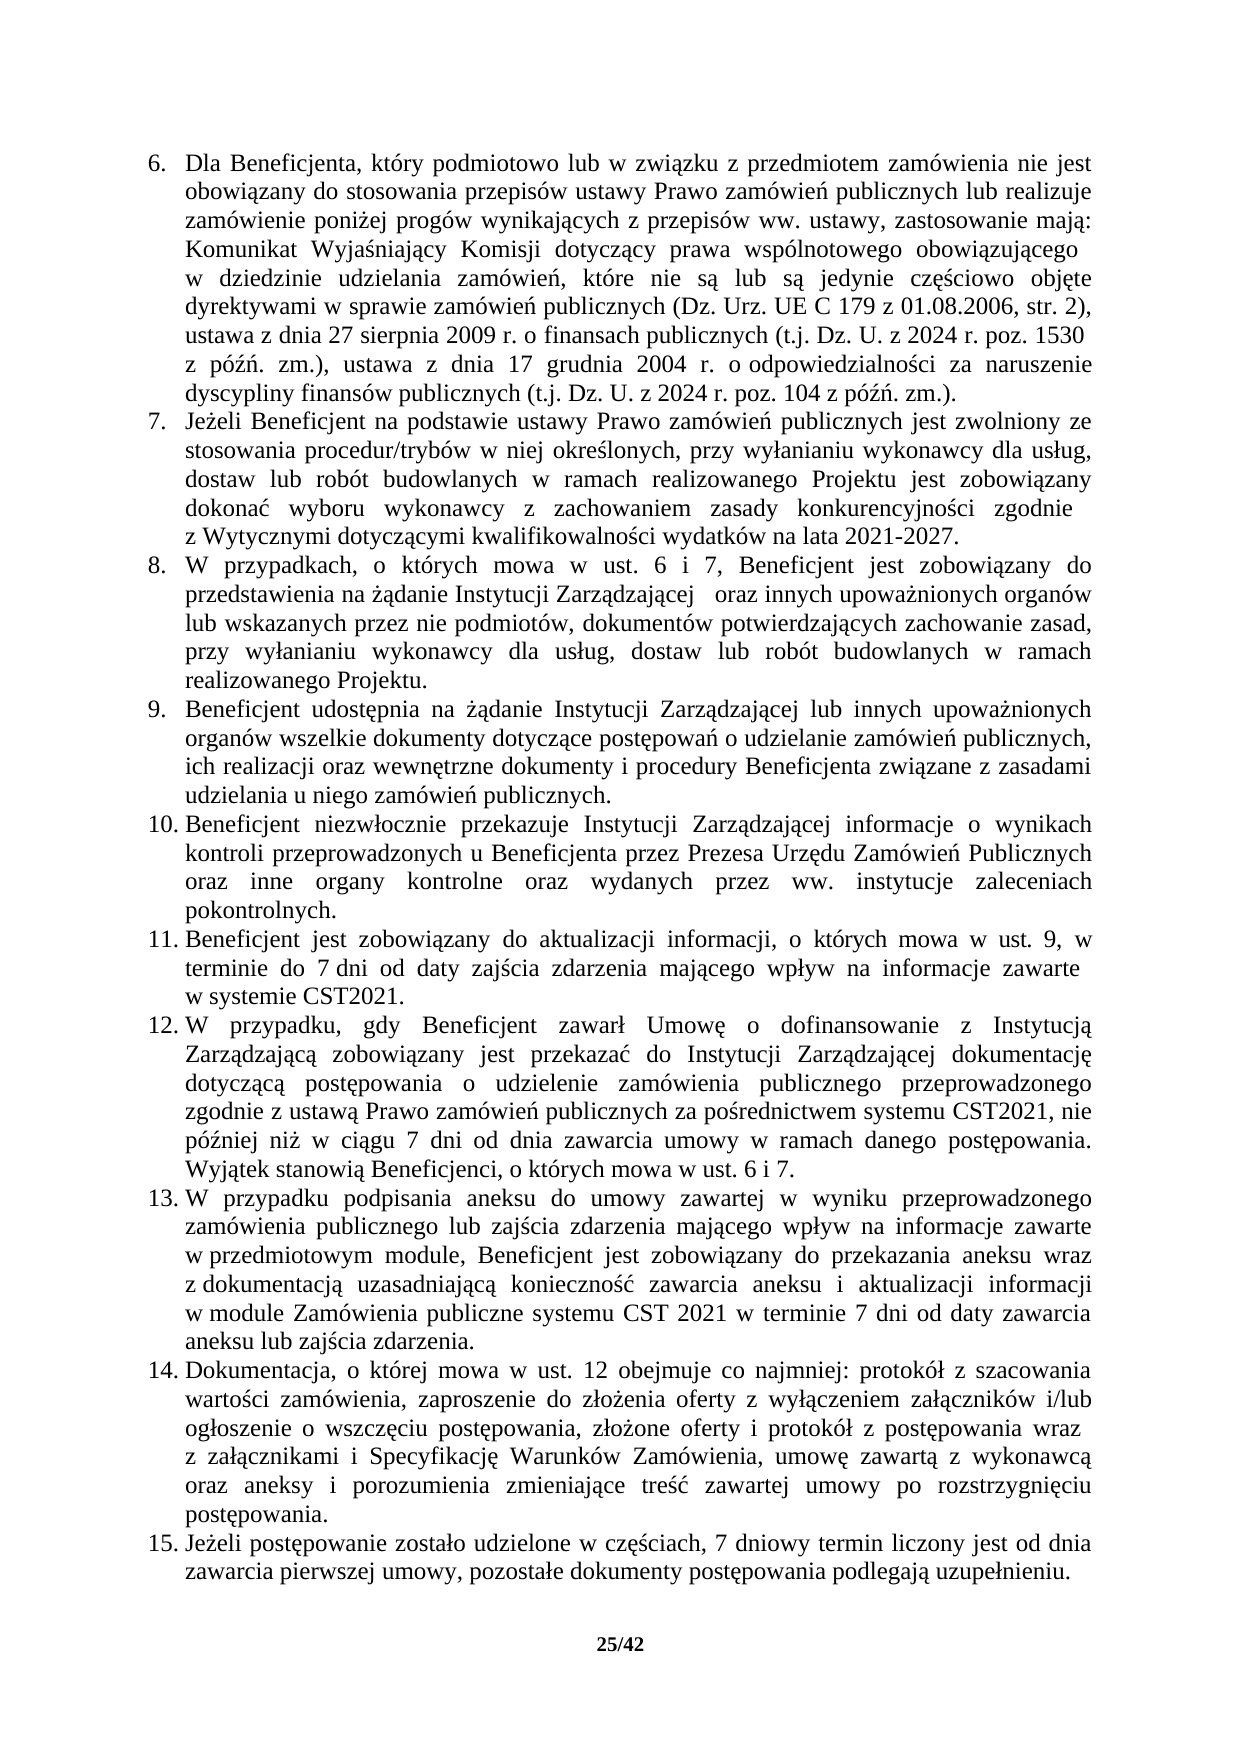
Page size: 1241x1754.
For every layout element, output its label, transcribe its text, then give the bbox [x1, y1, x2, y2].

list Beneficjent jest zobowiązany do aktualizacji informacji, o których mowa w ust. 9, w terminie do 7 dni od daty zajścia zdarzenia mającego wpływ na informacje zawarte w systemie CST2021. [148, 924, 1093, 1010]
list W przypadku podpisania aneksu do umowy zawartej w wyniku przeprowadzonego zamówienia publicznego lub zajścia zdarzenia mającego wpływ na informacje zawarte w przedmiotowym module, Beneficjent jest zobowiązany do przekazania aneksu wraz z dokumentacją uzasadniającą konieczność zawarcia aneksu i aktualizacji informacji w module Zamówienia publiczne systemu CST 2021 w terminie 7 dni od daty zawarcia aneksu lub zajścia zdarzenia. [148, 1183, 1093, 1355]
list Jeżeli Beneficjent na podstawie ustawy Prawo zamówień publicznych jest zwolniony ze stosowania procedur/trybów w niej określonych, przy wyłanianiu wykonawcy dla usług, dostaw lub robót budowlanych w ramach realizowanego Projektu jest zobowiązany dokonać wyboru wykonawcy z zachowaniem zasady konkurencyjności zgodnie z Wytycznymi dotyczącymi kwalifikowalności wydatków na lata 2021-2027. [148, 406, 1093, 550]
list Jeżeli postępowanie zostało udzielone w częściach, 7 dniowy termin liczony jest od dnia zawarcia pierwszej umowy, pozostałe dokumenty postępowania podlegają uzupełnieniu. [148, 1528, 1093, 1585]
list Dla Beneficjenta, który podmiotowo lub w związku z przedmiotem zamówienia nie jest obowiązany do stosowania przepisów ustawy Prawo zamówień publicznych lub realizuje zamówienie poniżej progów wynikających z przepisów ww. ustawy, zastosowanie mają: Komunikat Wyjaśniający Komisji dotyczący prawa wspólnotowego obowiązującego w dziedzinie udzielania zamówień, które nie są lub są jedynie częściowo objęte dyrektywami w sprawie zamówień publicznych (Dz. Urz. UE C 179 z 01.08.2006, str. 2), ustawa z dnia 27 sierpnia 2009 r. o finansach publicznych (t.j. Dz. U. z 2024 r. poz. 1530 z późń. zm.), ustawa z dnia 17 grudnia 2004 r. o odpowiedzialności za naruszenie dyscypliny finansów publicznych (t.j. Dz. U. z 2024 r. poz. 104 z późń. zm.). [148, 148, 1093, 406]
list Beneficjent udostępnia na żądanie Instytucji Zarządzającej lub innych upoważnionych organów wszelkie dokumenty dotyczące postępowań o udzielanie zamówień publicznych, ich realizacji oraz wewnętrzne dokumenty i procedury Beneficjenta związane z zasadami udzielania u niego zamówień publicznych. [148, 694, 1093, 809]
list Beneficjent niezwłocznie przekazuje Instytucji Zarządzającej informacje o wynikach kontroli przeprowadzonych u Beneficjenta przez Prezesa Urzędu Zamówień Publicznych oraz inne organy kontrolne oraz wydanych przez ww. instytucje zaleceniach pokontrolnych. [148, 809, 1093, 924]
list Dokumentacja, o której mowa w ust. 12 obejmuje co najmniej: protokół z szacowania wartości zamówienia, zaproszenie do złożenia oferty z wyłączeniem załączników i/lub ogłoszenie o wszczęciu postępowania, złożone oferty i protokół z postępowania wraz z załącznikami i Specyfikację Warunków Zamówienia, umowę zawartą z wykonawcą oraz aneksy i porozumienia zmieniające treść zawartej umowy po rozstrzygnięciu postępowania. [148, 1355, 1093, 1528]
list W przypadku, gdy Beneficjent zawarł Umowę o dofinansowanie z Instytucją Zarządzającą zobowiązany jest przekazać do Instytucji Zarządzającej dokumentację dotyczącą postępowania o udzielenie zamówienia publicznego przeprowadzonego zgodnie z ustawą Prawo zamówień publicznych za pośrednictwem systemu CST2021, nie później niż w ciągu 7 dni od dnia zawarcia umowy w ramach danego postępowania. Wyjątek stanowią Beneficjenci, o których mowa w ust. 6 i 7. [148, 1010, 1093, 1183]
list W przypadkach, o których mowa w ust. 6 i 7, Beneficjent jest zobowiązany do przedstawienia na żądanie Instytucji Zarządzającej oraz innych upoważnionych organów lub wskazanych przez nie podmiotów, dokumentów potwierdzających zachowanie zasad, przy wyłanianiu wykonawcy dla usług, dostaw lub robót budowlanych w ramach realizowanego Projektu. [148, 550, 1093, 694]
